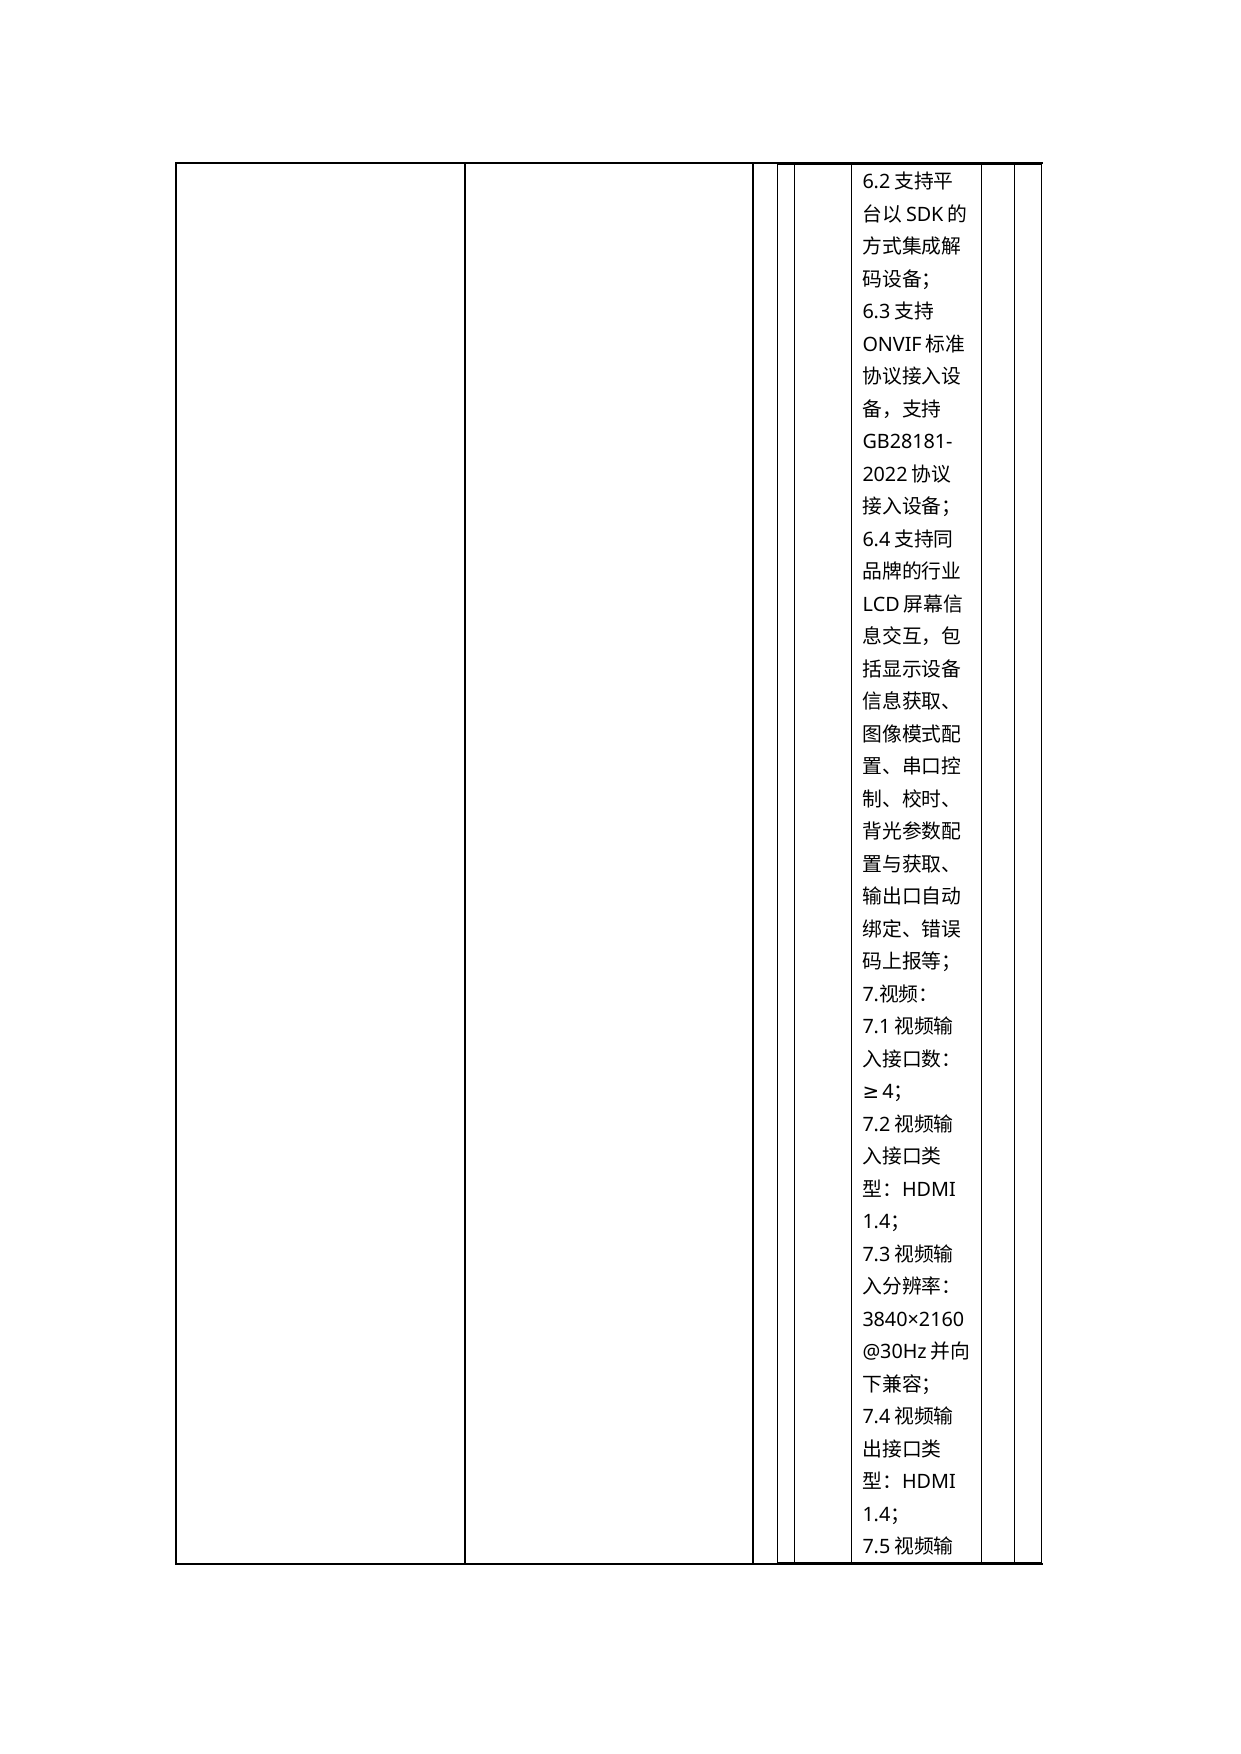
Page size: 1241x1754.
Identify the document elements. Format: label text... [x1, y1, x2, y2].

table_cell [778, 165, 794, 1562]
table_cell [1015, 165, 1041, 1562]
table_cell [982, 165, 1014, 1562]
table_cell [795, 165, 851, 1562]
table_cell [466, 164, 752, 1563]
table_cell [852, 165, 981, 1562]
table_cell 1 [177, 164, 464, 1563]
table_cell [754, 164, 777, 1563]
